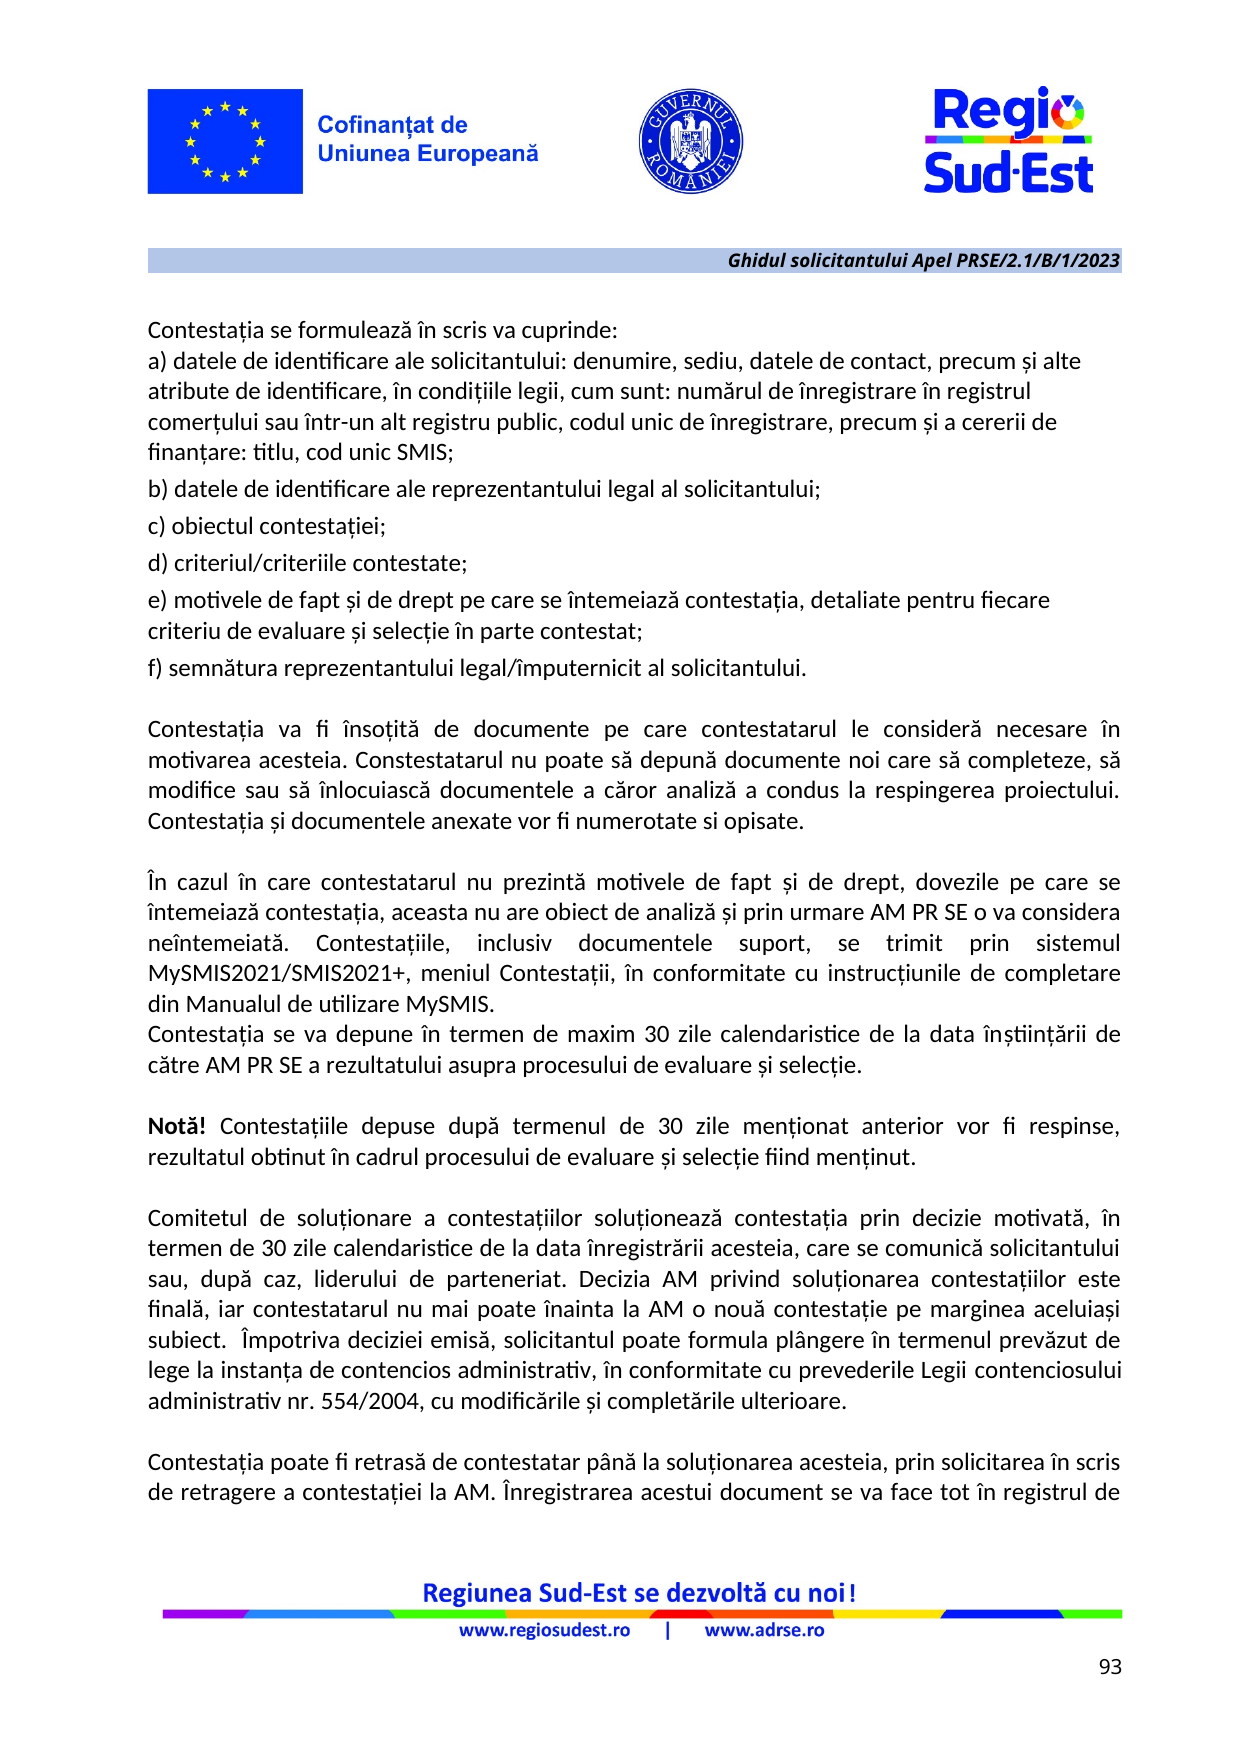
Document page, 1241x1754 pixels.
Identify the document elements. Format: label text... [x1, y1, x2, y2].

picture [162, 1582, 1123, 1640]
text Contestaţia se formulează în scris va cuprinde: [148, 314, 1122, 345]
text b) datele de identificare ale reprezentantului legal al solicitantului; [148, 473, 1122, 504]
text Notă! Contestațiile depuse după termenul de 30 zile menționat anterior vor fi respinse, rezultatul obtinut în cadrul procesului de evaluare şi selecţie fiind menţinut. [148, 1110, 1122, 1171]
text f) semnătura reprezentantului legal/împuternicit al solicitantului. [148, 652, 1122, 683]
text Comitetul de soluționare a contestațiilor soluționează contestația prin decizie motivată, în termen de 30 zile calendaristice de la data înregistrării acesteia, care se comunică solicitantului sau, după caz, liderului de parteneriat. Decizia AM privind soluționarea contestațiilor este finală, iar contestatarul nu mai poate înainta la AM o nouă contestație pe marginea aceluiași subiect. Împotriva deciziei emisă, solicitantul poate formula plângere în termenul prevăzut de lege la instanța de contencios administrativ, în conformitate cu prevederile Legii contenciosului administrativ nr. 554/2004, cu modificările și completările ulterioare. [148, 1202, 1122, 1415]
text În cazul în care contestatarul nu prezintă motivele de fapt şi de drept, dovezile pe care se întemeiază contestaţia, aceasta nu are obiect de analiză și prin urmare AM PR SE o va considera neîntemeiată. Contestaţiile, inclusiv documentele suport, se trimit prin sistemul MySMIS2021/SMIS2021+, meniul Contestații, în conformitate cu instrucțiunile de completare din Manualul de utilizare MySMIS. [148, 866, 1122, 1018]
picture [147, 86, 1093, 195]
text Contestaţia se va depune în termen de maxim 30 zile calendaristice de la data înştiinţării de către AM PR SE a rezultatului asupra procesului de evaluare și selecție. [148, 1018, 1122, 1079]
text Contestația va fi însoțită de documente pe care contestatarul le consideră necesare în motivarea acesteia. Constestatarul nu poate să depună documente noi care să completeze, să modifice sau să înlocuiască documentele a căror analiză a condus la respingerea proiectului. Contestația și documentele anexate vor fi numerotate si opisate. [148, 713, 1122, 835]
text e) motivele de fapt și de drept pe care se întemeiază contestația, detaliate pentru fiecare criteriu de evaluare și selecție în parte contestat; [148, 585, 1122, 646]
text a) datele de identificare ale solicitantului: denumire, sediu, datele de contact, precum și alte atribute de identificare, în condiţiile legii, cum sunt: numărul de înregistrare în registrul comerţului sau într-un alt registru public, codul unic de înregistrare, precum și a cererii de finanțare: titlu, cod unic SMIS; [148, 345, 1122, 467]
text c) obiectul contestației; [148, 511, 1122, 541]
text d) criteriul/criteriile contestate; [148, 548, 1122, 578]
